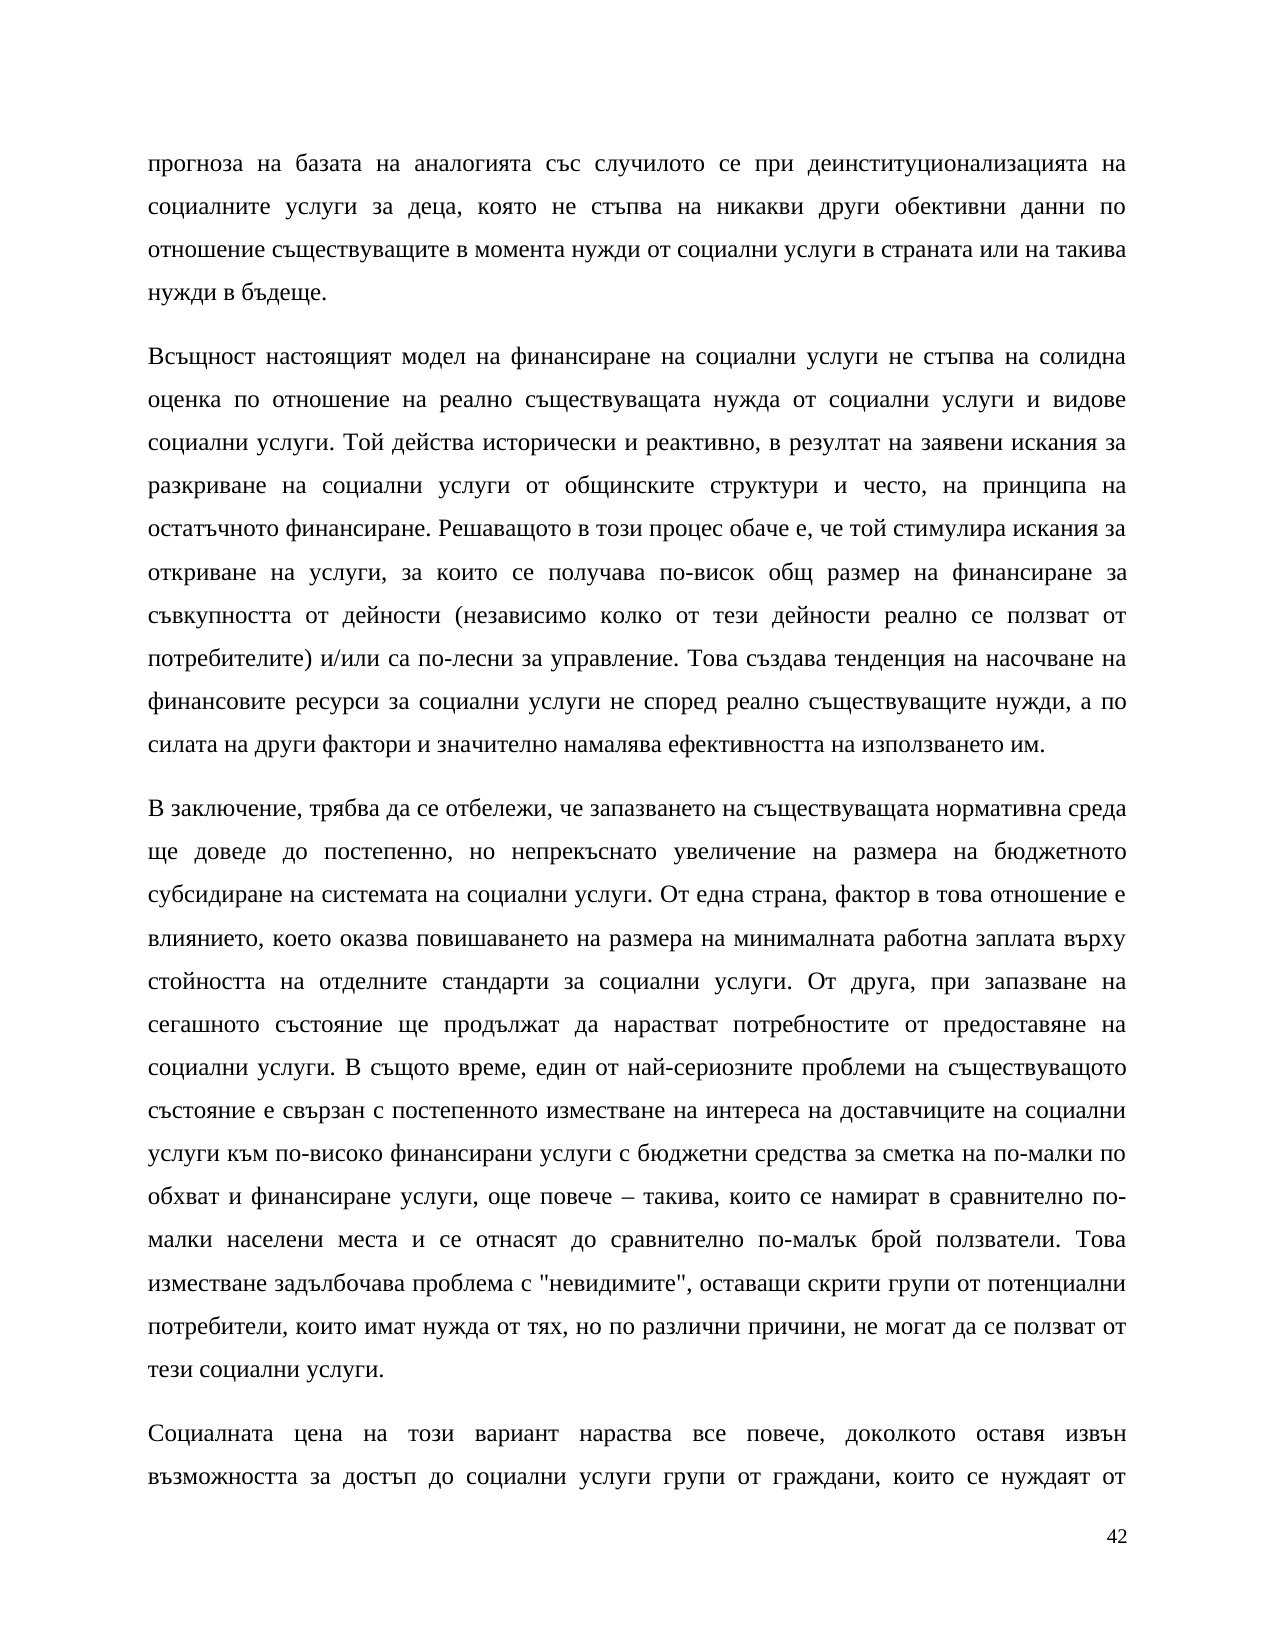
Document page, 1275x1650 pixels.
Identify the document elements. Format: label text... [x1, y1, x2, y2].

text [148, 148, 1127, 306]
text Всъщност настоящият модел на финансиране на социални услуги не стъпва на солидна оценка по отношение на реално съществуващата нужда от социални услуги и видове социални услуги. Той действа исторически и реактивно, в резултат на заявени искания за разкриване на социални услуги от общинските структури и често, на принципа на остатъчното финансиране. Решаващото в този процес обаче е, че той стимулира искания за откриване на услуги, за които се получава по-висок общ размер на финансиране за съвкупността от дейности (независимо колко от тези дейности реално се ползват от потребителите) и/или са по-лесни за управление. Това създава тенденция на насочване на финансовите ресурси за социални услуги не според реално съществуващите нужди, а по силата на други фактори и значително намалява ефективността на използването им. [148, 341, 1127, 758]
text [148, 1418, 1127, 1490]
text В заключение, трябва да се отбележи, че запазването на съществуващата нормативна среда ще доведе до постепенно, но непрекъснато увеличение на размера на бюджетното субсидиране на системата на социални услуги. От една страна, фактор в това отношение е влиянието, което оказва повишаването на размера на минималната работна заплата върху стойността на отделните стандарти за социални услуги. От друга, при запазване на сегашното състояние ще продължат да нарастват потребностите от предоставяне на социални услуги. В същото време, един от най-сериозните проблеми на съществуващото състояние е свързан с постепенното изместване на интереса на доставчиците на социални услуги към по-високо финансирани услуги с бюджетни средства за сметка на по-малки по обхват и финансиране услуги, още повече – такива, които се намират в сравнително по-малки населени места и се отнасят до сравнително по-малък брой ползватели. Това изместване задълбочава проблема с "невидимите", оставащи скрити групи от потенциални потребители, които имат нужда от тях, но по различни причини, не могат да се ползват от тези социални услуги. [148, 793, 1127, 1383]
